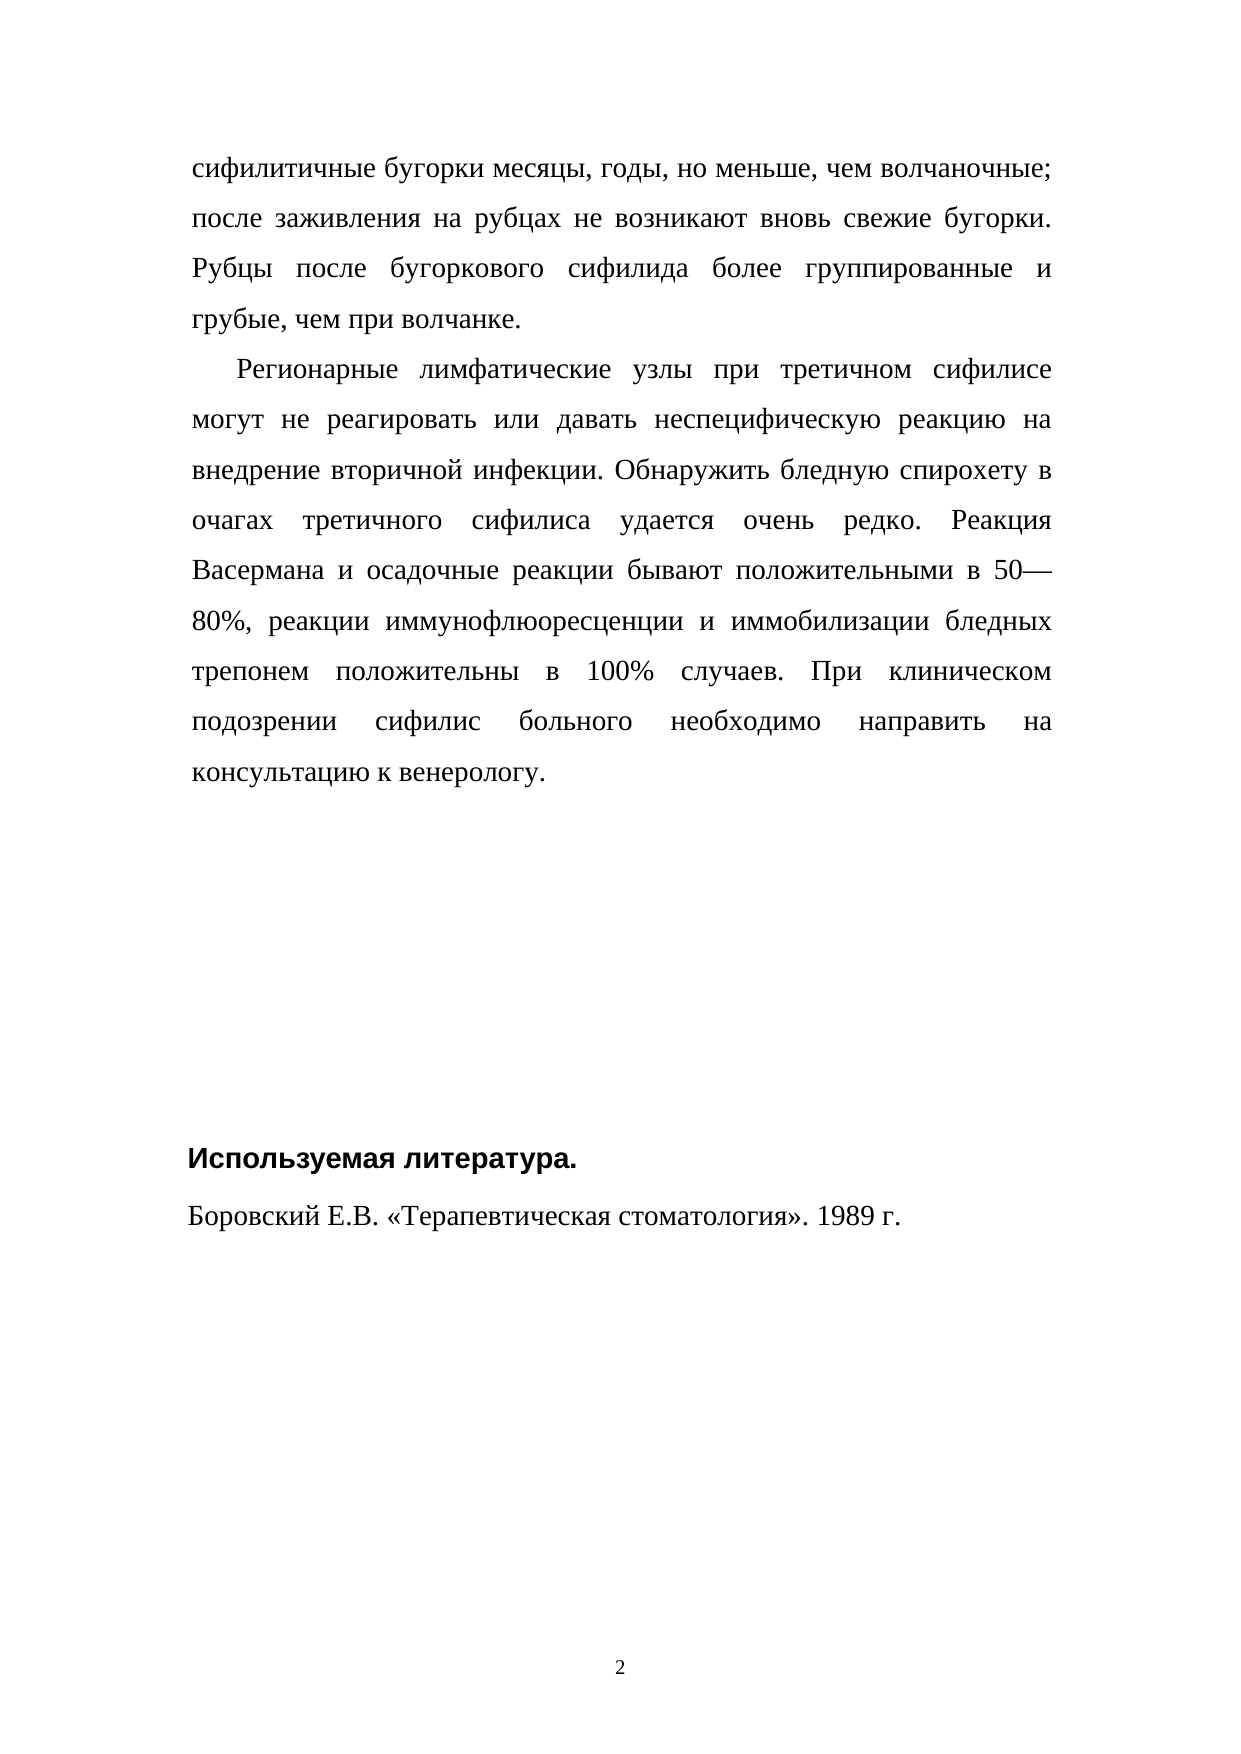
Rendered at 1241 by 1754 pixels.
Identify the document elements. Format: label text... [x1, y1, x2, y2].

subtitle Используемая литература. [187, 1142, 1053, 1175]
text Регионарные лимфатические узлы при третичном сифилисе могут не реагировать или давать неспецифическую реакцию на внедрение вторичной инфекции. Обнаружить бледную спирохету в очагах третичного сифилиса удается очень редко. Реакция Васермана и осадочные реакции бывают положительными в 50—80%, реакции иммунофлюоресценции и иммобилизации бледных трепонем положительны в 100% случаев. При клиническом подозрении сифилис больного необходимо направить на консультацию к венерологу. [192, 351, 1053, 787]
text Боровский Е.В. «Терапевтическая стоматология». 1989 г. [187, 1198, 1053, 1232]
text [192, 150, 1053, 334]
